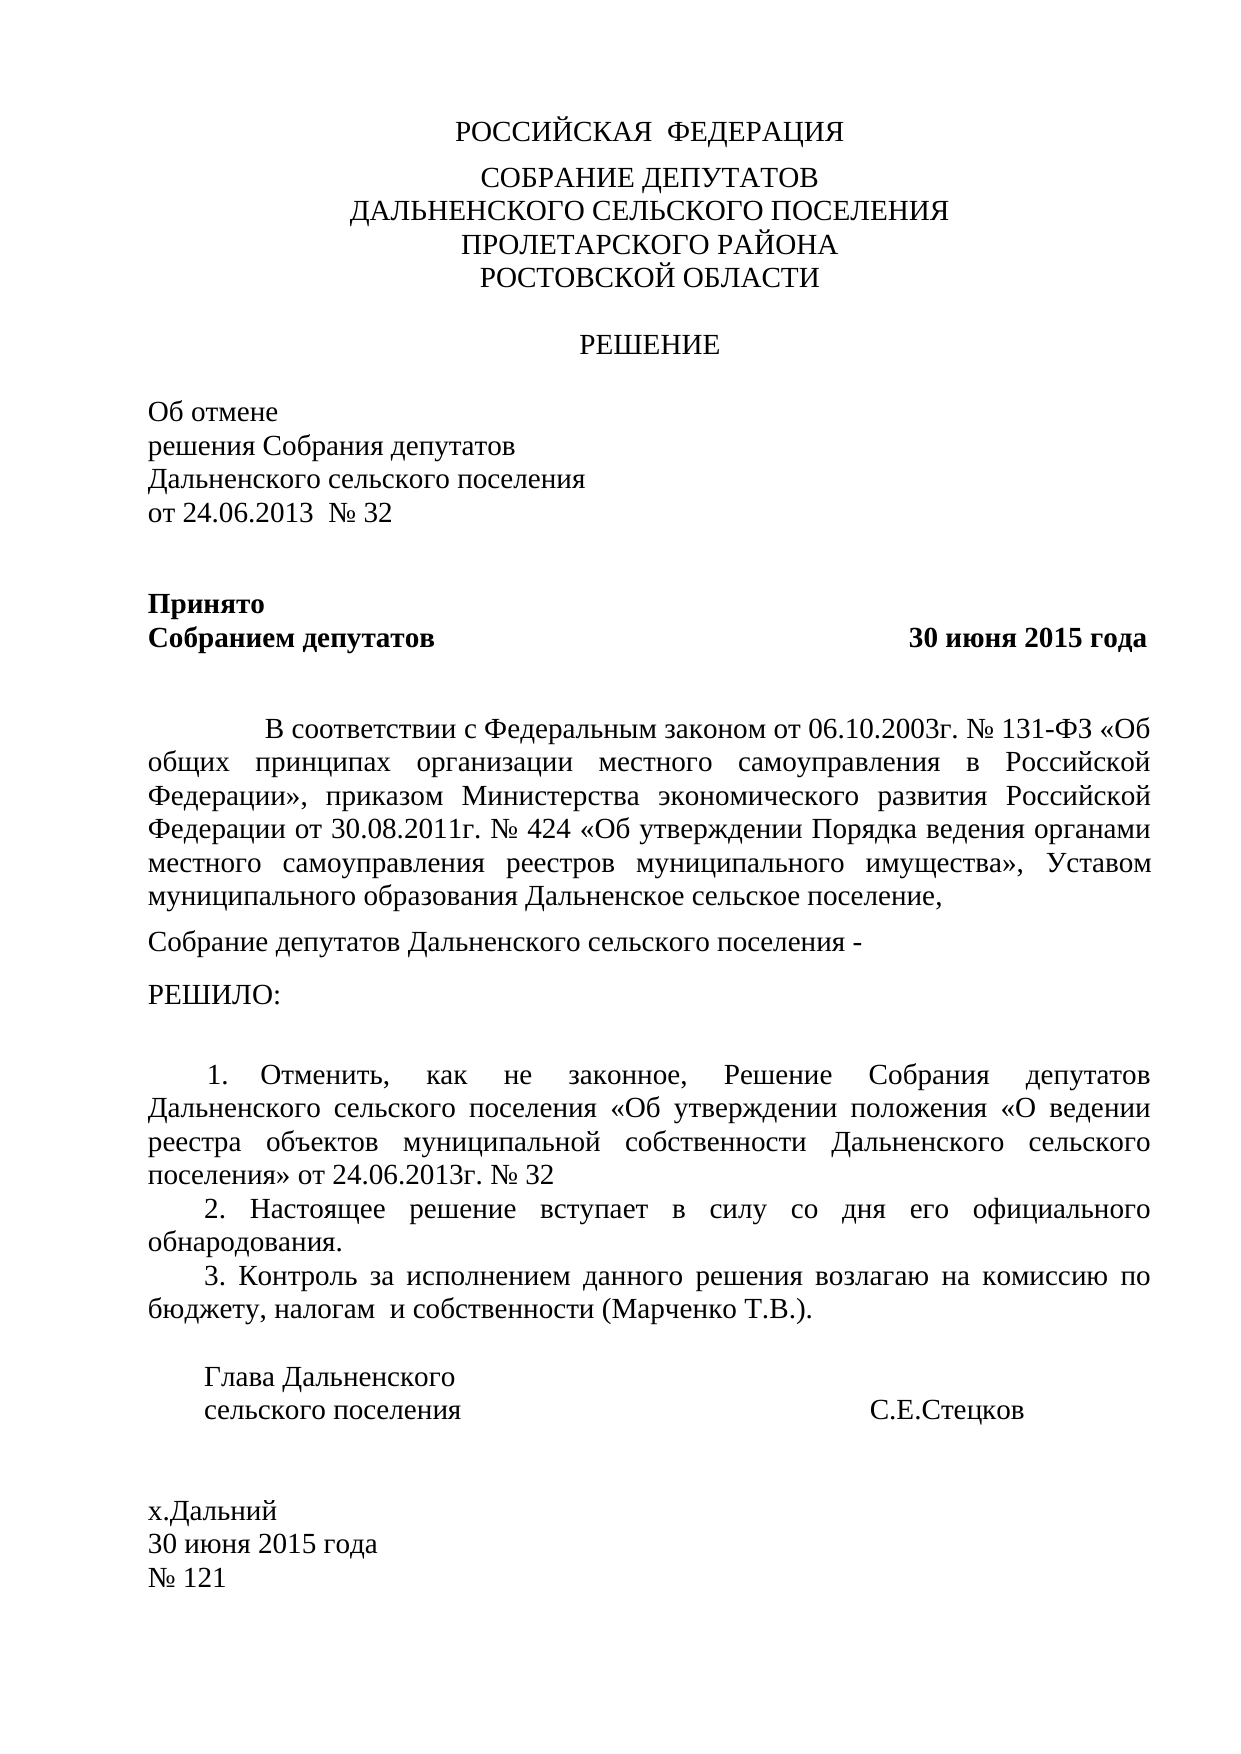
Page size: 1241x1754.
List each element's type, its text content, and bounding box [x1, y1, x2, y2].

title от 24.06.2013 № 32 [148, 495, 1152, 529]
text СОБРАНИЕ ДЕПУТАТОВ [148, 160, 1152, 193]
text РЕШЕНИЕ [148, 327, 1152, 361]
text В соответствии с Федеральным законом от 06.10.2003г. № 131-ФЗ «Об общих принципах организации местного самоуправления в Российской Федерации», приказом Министерства экономического развития Российской Федерации от 30.08.2011г. № 424 «Об утверждении Порядка ведения органами местного самоуправления реестров муниципального имущества», Уставом муниципального образования Дальненское сельское поселение, [148, 711, 1152, 912]
text № 121 [148, 1560, 1152, 1593]
text сельского поселения С.Е.Стецков [148, 1392, 1152, 1426]
text Собранием депутатов 30 июня 2015 года [148, 620, 1152, 653]
text РОССИЙСКАЯ ФЕДЕРАЦИЯ [148, 114, 1152, 147]
text 2. Настоящее решение вступает в силу со дня его официального обнародования. [148, 1191, 1152, 1258]
text х.Дальний [148, 1493, 1152, 1526]
title Об отмене [148, 394, 1152, 428]
title Дальненского сельского поселения [148, 462, 1152, 495]
text Принято [148, 586, 1152, 620]
text РОСТОВСКОЙ ОБЛАСТИ [148, 260, 1152, 294]
title решения Собрания депутатов [148, 428, 1152, 462]
text ДАЛЬНЕНСКОГО СЕЛЬСКОГО ПОСЕЛЕНИЯ [148, 193, 1152, 227]
text ПРОЛЕТАРСКОГО РАЙОНА [148, 227, 1152, 260]
text Собрание депутатов Дальненского сельского поселения - [148, 924, 1152, 958]
text 3. Контроль за исполнением данного решения возлагаю на комиссию по бюджету, налогам и собственности (Марченко Т.В.). [148, 1258, 1152, 1325]
text Глава Дальненского [148, 1359, 1152, 1392]
list Отменить, как не законное, Решение Собрания депутатов Дальненского сельского поселения «Об утверждении положения «О ведении реестра объектов муниципальной собственности Дальненского сельского поселения» от 24.06.2013г. № 32 [148, 1057, 1152, 1191]
text РЕШИЛО: [148, 977, 1152, 1011]
text 30 июня 2015 года [148, 1526, 1152, 1560]
